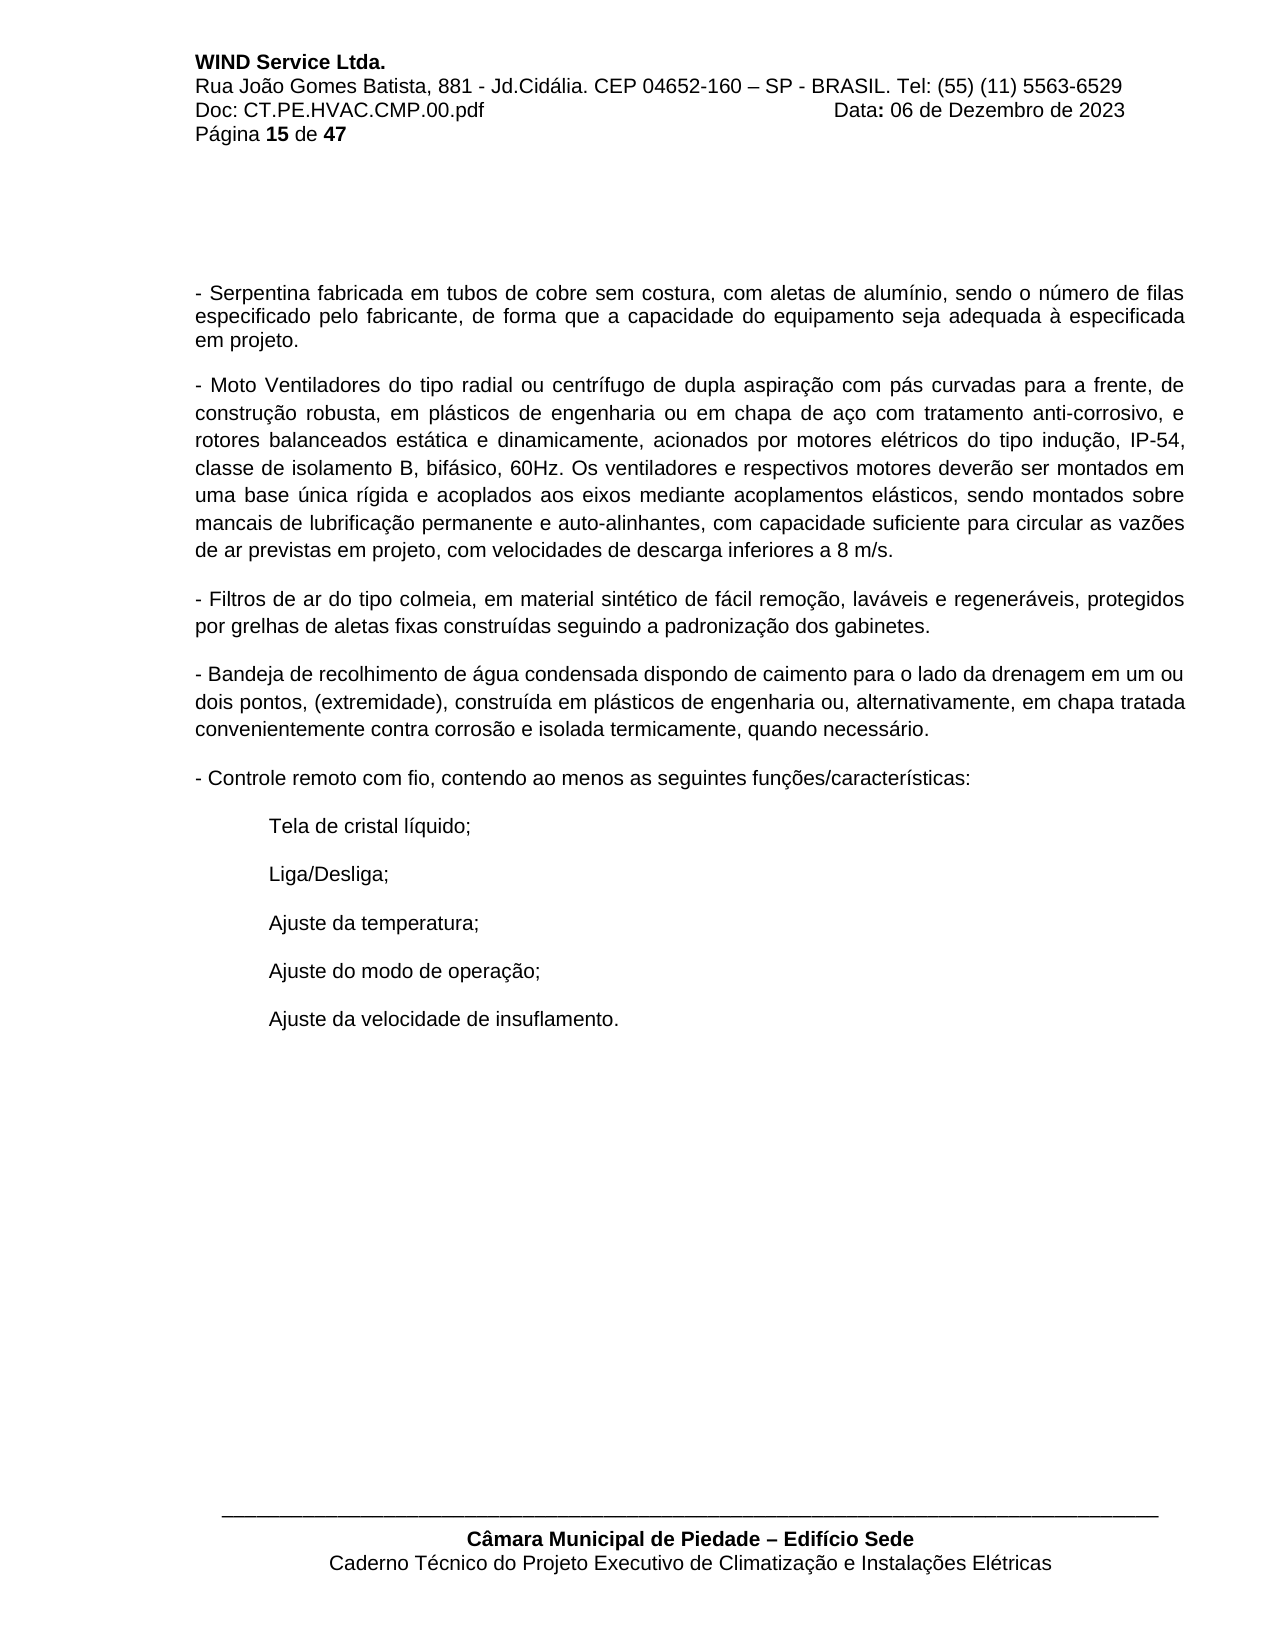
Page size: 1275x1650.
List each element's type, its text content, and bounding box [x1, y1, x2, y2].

text Ajuste do modo de operação; [195, 959, 1186, 983]
text Ajuste da temperatura; [195, 911, 1186, 934]
text - Bandeja de recolhimento de água condensada dispondo de caimento para o lado da drenagem em um ou dois pontos, (extremidade), construída em plásticos de engenharia ou, alternativamente, em chapa tratada convenientemente contra corrosão e isolada termicamente, quando necessário. [195, 662, 1186, 741]
text Ajuste da velocidade de insuflamento. [195, 1007, 1186, 1031]
text - Controle remoto com fio, contendo ao menos as seguintes funções/características: [195, 766, 1186, 789]
text Liga/Desliga; [195, 862, 1186, 886]
text - Serpentina fabricada em tubos de cobre sem costura, com aletas de alumínio, sendo o número de filas especificado pelo fabricante, de forma que a capacidade do equipamento seja adequada à especificada em projeto. [195, 280, 1186, 352]
text - Moto Ventiladores do tipo radial ou centrífugo de dupla aspiração com pás curvadas para a frente, de construção robusta, em plásticos de engenharia ou em chapa de aço com tratamento anti-corrosivo, e rotores balanceados estática e dinamicamente, acionados por motores elétricos do tipo indução, IP-54, classe de isolamento B, bifásico, 60Hz. Os ventiladores e respectivos motores deverão ser montados em uma base única rígida e acoplados aos eixos mediante acoplamentos elásticos, sendo montados sobre mancais de lubrificação permanente e auto-alinhantes, com capacidade suficiente para circular as vazões de ar previstas em projeto, com velocidades de descarga inferiores a 8 m/s. [195, 373, 1186, 562]
text Tela de cristal líquido; [195, 814, 1186, 838]
text - Filtros de ar do tipo colmeia, em material sintético de fácil remoção, laváveis e regeneráveis, protegidos por grelhas de aletas fixas construídas seguindo a padronização dos gabinetes. [195, 586, 1186, 638]
